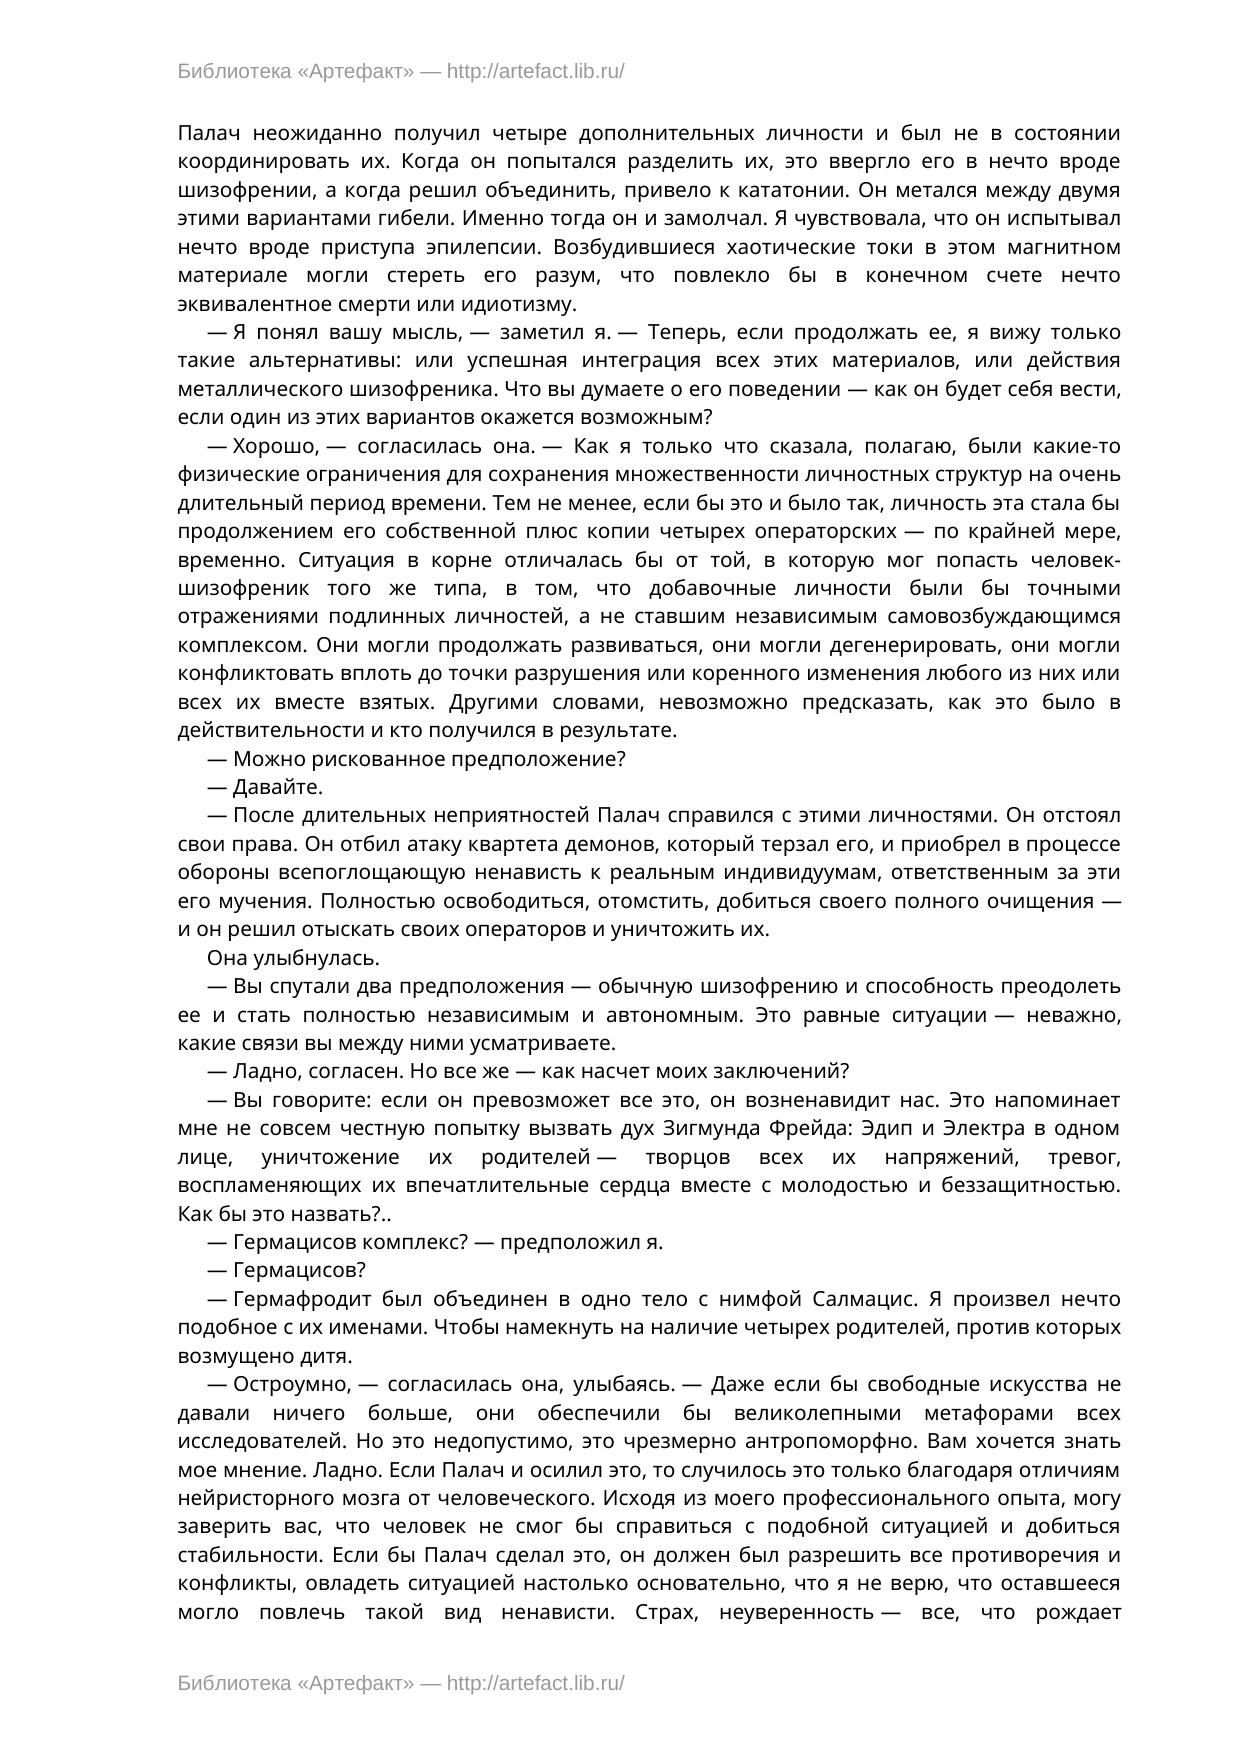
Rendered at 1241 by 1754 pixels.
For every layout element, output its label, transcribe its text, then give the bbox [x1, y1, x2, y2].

text — Ладно, согласен. Но все же — как насчет моих заключений? [177, 1057, 1122, 1085]
text — Вы спутали два предположения — обычную шизофрению и способность преодолеть ее и стать полностью независимым и автономным. Это равные ситуации — неважно, какие связи вы между ними усматриваете. [177, 971, 1122, 1057]
text — Гермацисов? [177, 1256, 1122, 1284]
text — Давайте. [177, 772, 1122, 801]
text — После длительных неприятностей Палач справился с этими личностями. Он отстоял свои права. Он отбил атаку квартета демонов, который терзал его, и приобрел в процессе обороны всепоглощающую ненависть к реальным индивидуумам, ответственным за эти его мучения. Полностью освободиться, отомстить, добиться своего полного очищения — и он решил отыскать своих операторов и уничтожить их. [177, 801, 1122, 943]
text — Вы говорите: если он превозможет все это, он возненавидит нас. Это напоминает мне не совсем честную попытку вызвать дух Зигмунда Фрейда: Эдип и Электра в одном лице, уничтожение их родителей — творцов всех их напряжений, тревог, воспламеняющих их впечатлительные сердца вместе с молодостью и беззащитностью. Как бы это назвать?.. [177, 1085, 1122, 1227]
text — Я понял вашу мысль, — заметил я. — Теперь, если продолжать ее, я вижу только такие альтернативы: или успешная интеграция всех этих материалов, или действия металлического шизофреника. Что вы думаете о его поведении — как он будет себя вести, если один из этих вариантов окажется возможным? [177, 317, 1122, 431]
text — Гермафродит был объединен в одно тело с нимфой Салмацис. Я произвел нечто подобное с их именами. Чтобы намекнуть на наличие четырех родителей, против которых возмущено дитя. [177, 1284, 1122, 1369]
text — Гермацисов комплекс? — предположил я. [177, 1227, 1122, 1256]
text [177, 118, 1122, 317]
text Она улыбнулась. [177, 943, 1122, 971]
text — Хорошо, — согласилась она. — Как я только что сказала, полагаю, были какие-то физические ограничения для сохранения множественности личностных структур на очень длительный период времени. Тем не менее, если бы это и было так, личность эта стала бы продолжением его собственной плюс копии четырех операторских — по крайней мере, временно. Ситуация в корне отличалась бы от той, в которую мог попасть человек-шизофреник того же типа, в том, что добавочные личности были бы точными отражениями подлинных личностей, а не ставшим независимым самовозбуждающимся комплексом. Они могли продолжать развиваться, они могли дегенерировать, они могли конфликтовать вплоть до точки разрушения или коренного изменения любого из них или всех их вместе взятых. Другими словами, невозможно предсказать, как это было в действительности и кто получился в результате. [177, 431, 1122, 744]
text — Можно рискованное предположение? [177, 744, 1122, 772]
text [177, 1369, 1122, 1625]
